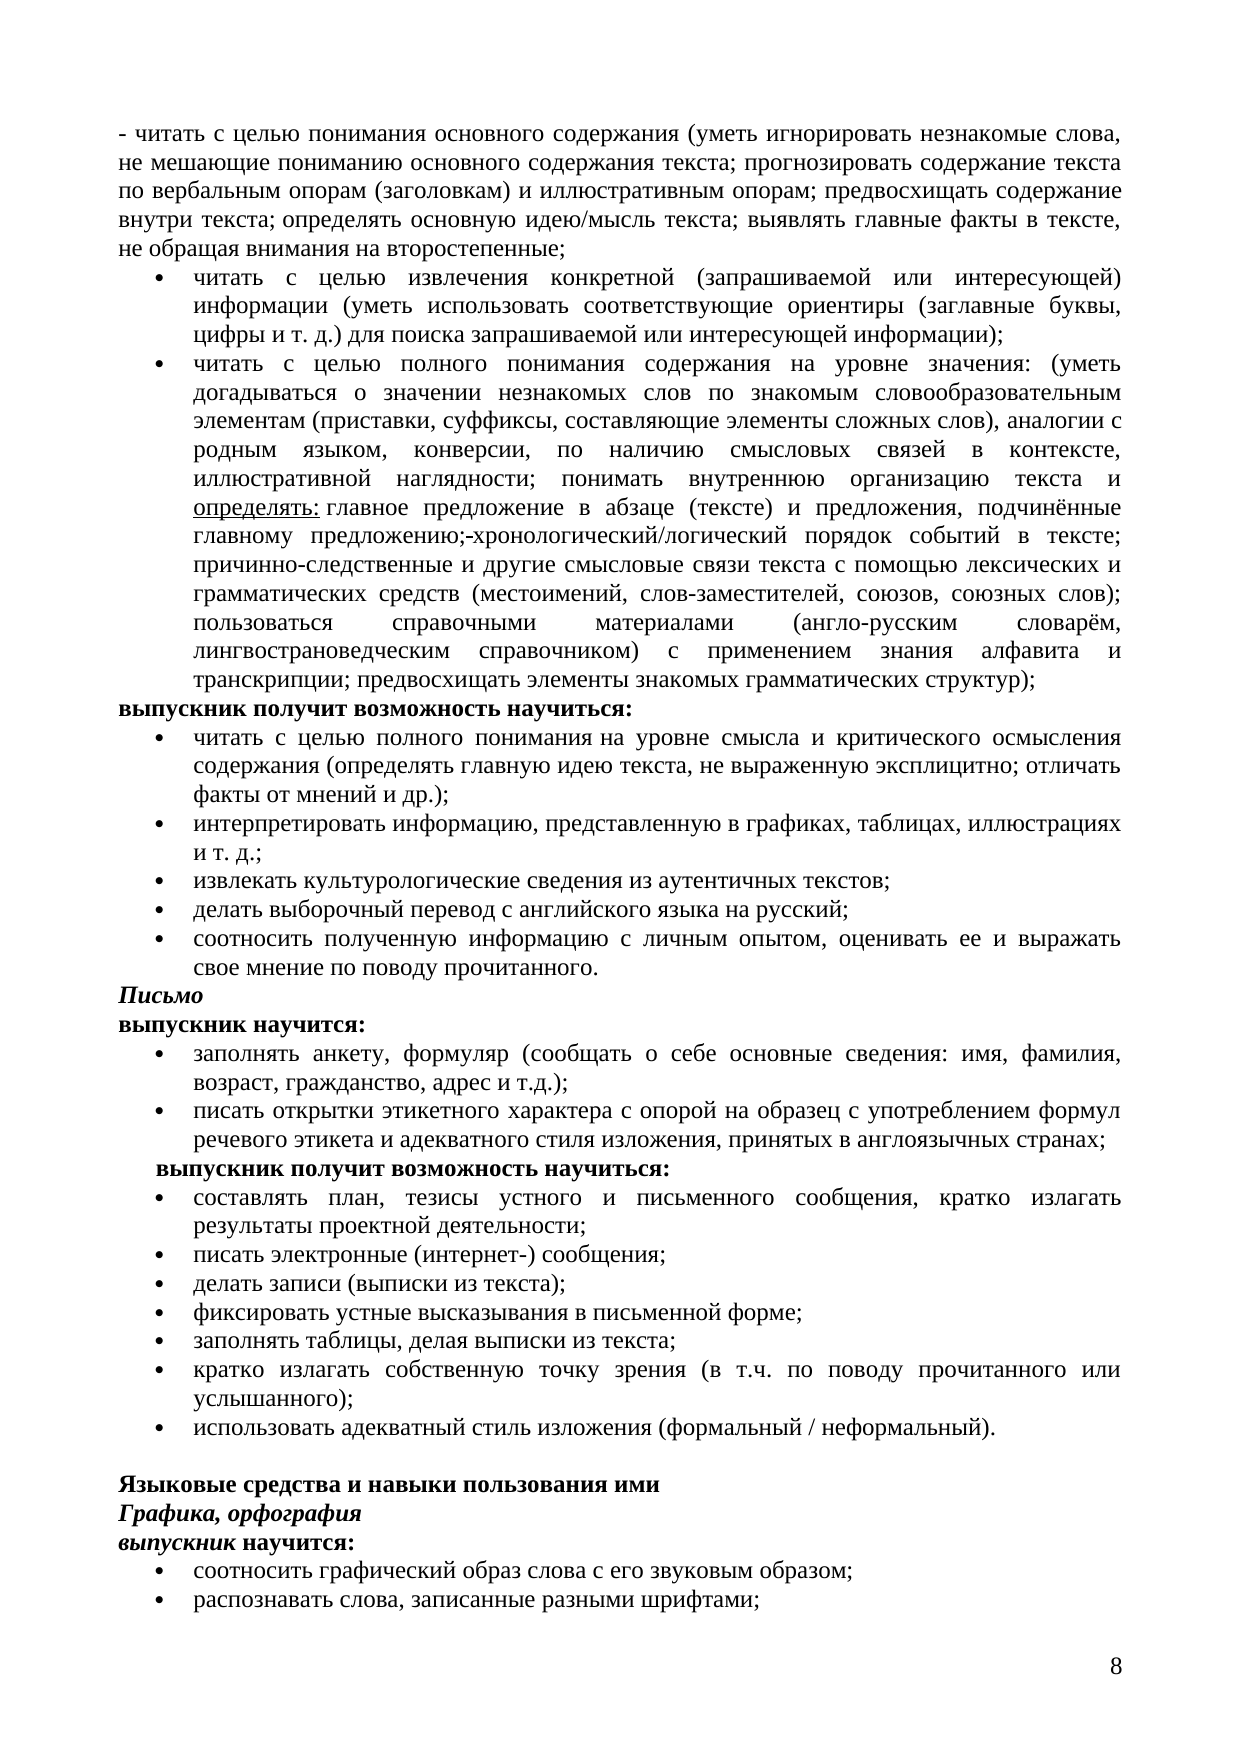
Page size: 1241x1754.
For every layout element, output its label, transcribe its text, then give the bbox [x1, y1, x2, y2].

text выпускник научится: [118, 1527, 1122, 1556]
text Письмо [118, 981, 1122, 1009]
list писать электронные (интернет-) сообщения; [156, 1239, 1122, 1268]
list читать с целью извлечения конкретной (запрашиваемой или интересующей) информации (уметь использовать соответствующие ориентиры (заглавные буквы, цифры и т. д.) для поиска запрашиваемой или интересующей информации); [156, 262, 1122, 348]
list соотносить полученную информацию с личным опытом, оценивать ее и выражать свое мнение по поводу прочитанного. [156, 923, 1122, 981]
list писать открытки этикетного характера с опорой на образец с употреблением формул речевого этикета и адекватного стиля изложения, принятых в англоязычных странах; [156, 1096, 1122, 1153]
list извлекать культурологические сведения из аутентичных текстов; [156, 866, 1122, 894]
list использовать адекватный стиль изложения (формальный / неформальный). [156, 1412, 1122, 1441]
text выпускник получит возможность научиться: [156, 1153, 1122, 1182]
list заполнять таблицы, делая выписки из текста; [156, 1326, 1122, 1354]
list заполнять анкету, формуляр (сообщать о себе основные сведения: имя, фамилия, возраст, гражданство, адрес и т.д.); [156, 1038, 1122, 1096]
list интерпретировать информацию, представленную в графиках, таблицах, иллюстрациях и т. д.; [156, 808, 1122, 866]
list составлять план, тезисы устного и письменного сообщения, кратко излагать результаты проектной деятельности; [156, 1182, 1122, 1239]
list фиксировать устные высказывания в письменной форме; [156, 1297, 1122, 1326]
text Графика, орфография [118, 1498, 1122, 1527]
list читать с целью полного понимания на уровне смысла и критического осмысления содержания (определять главную идею текста, не выраженную эксплицитно; отличать факты от мнений и др.); [156, 722, 1122, 808]
list читать с целью полного понимания содержания на уровне значения: (уметь догадываться о значении незнакомых слов по знакомым словообразовательным элементам (приставки, суффиксы, составляющие элементы сложных слов), аналогии с родным языком, конверсии, по наличию смысловых связей в контексте, иллюстративной наглядности; понимать внутреннюю организацию текста и определять: главное предложение в абзаце (тексте) и предложения, подчинённые главному предложению; хронологический/логический порядок событий в тексте; причинно-следственные и другие смысловые связи текста с помощью лексических и грамматических средств (местоимений, слов-заместителей, союзов, союзных слов); пользоваться справочными материалами (англо-русским словарём, лингвострановедческим справочником) с применением знания алфавита и транскрипции; предвосхищать элементы знакомых грамматических структур); [156, 348, 1122, 693]
text - читать с целью понимания основного содержания (уметь игнорировать незнакомые слова, не мешающие пониманию основного содержания текста; прогнозировать содержание текста по вербальным опорам (заголовкам) и иллюстративным опорам; предвосхищать содержание внутри текста; определять основную идею/мысль текста; выявлять главные факты в тексте, не обращая внимания на второстепенные; [118, 118, 1122, 262]
list распознавать слова, записанные разными шрифтами; [156, 1584, 1122, 1613]
text Языковые средства и навыки пользования ими [118, 1469, 1122, 1498]
list делать записи (выписки из текста); [156, 1268, 1122, 1297]
list кратко излагать собственную точку зрения (в т.ч. по поводу прочитанного или услышанного); [156, 1354, 1122, 1412]
text выпускник научится: [118, 1009, 1122, 1038]
list делать выборочный перевод с английского языка на русский; [156, 894, 1122, 923]
list соотносить графический образ слова с его звуковым образом; [156, 1556, 1122, 1584]
text выпускник получит возможность научиться: [118, 693, 1122, 722]
